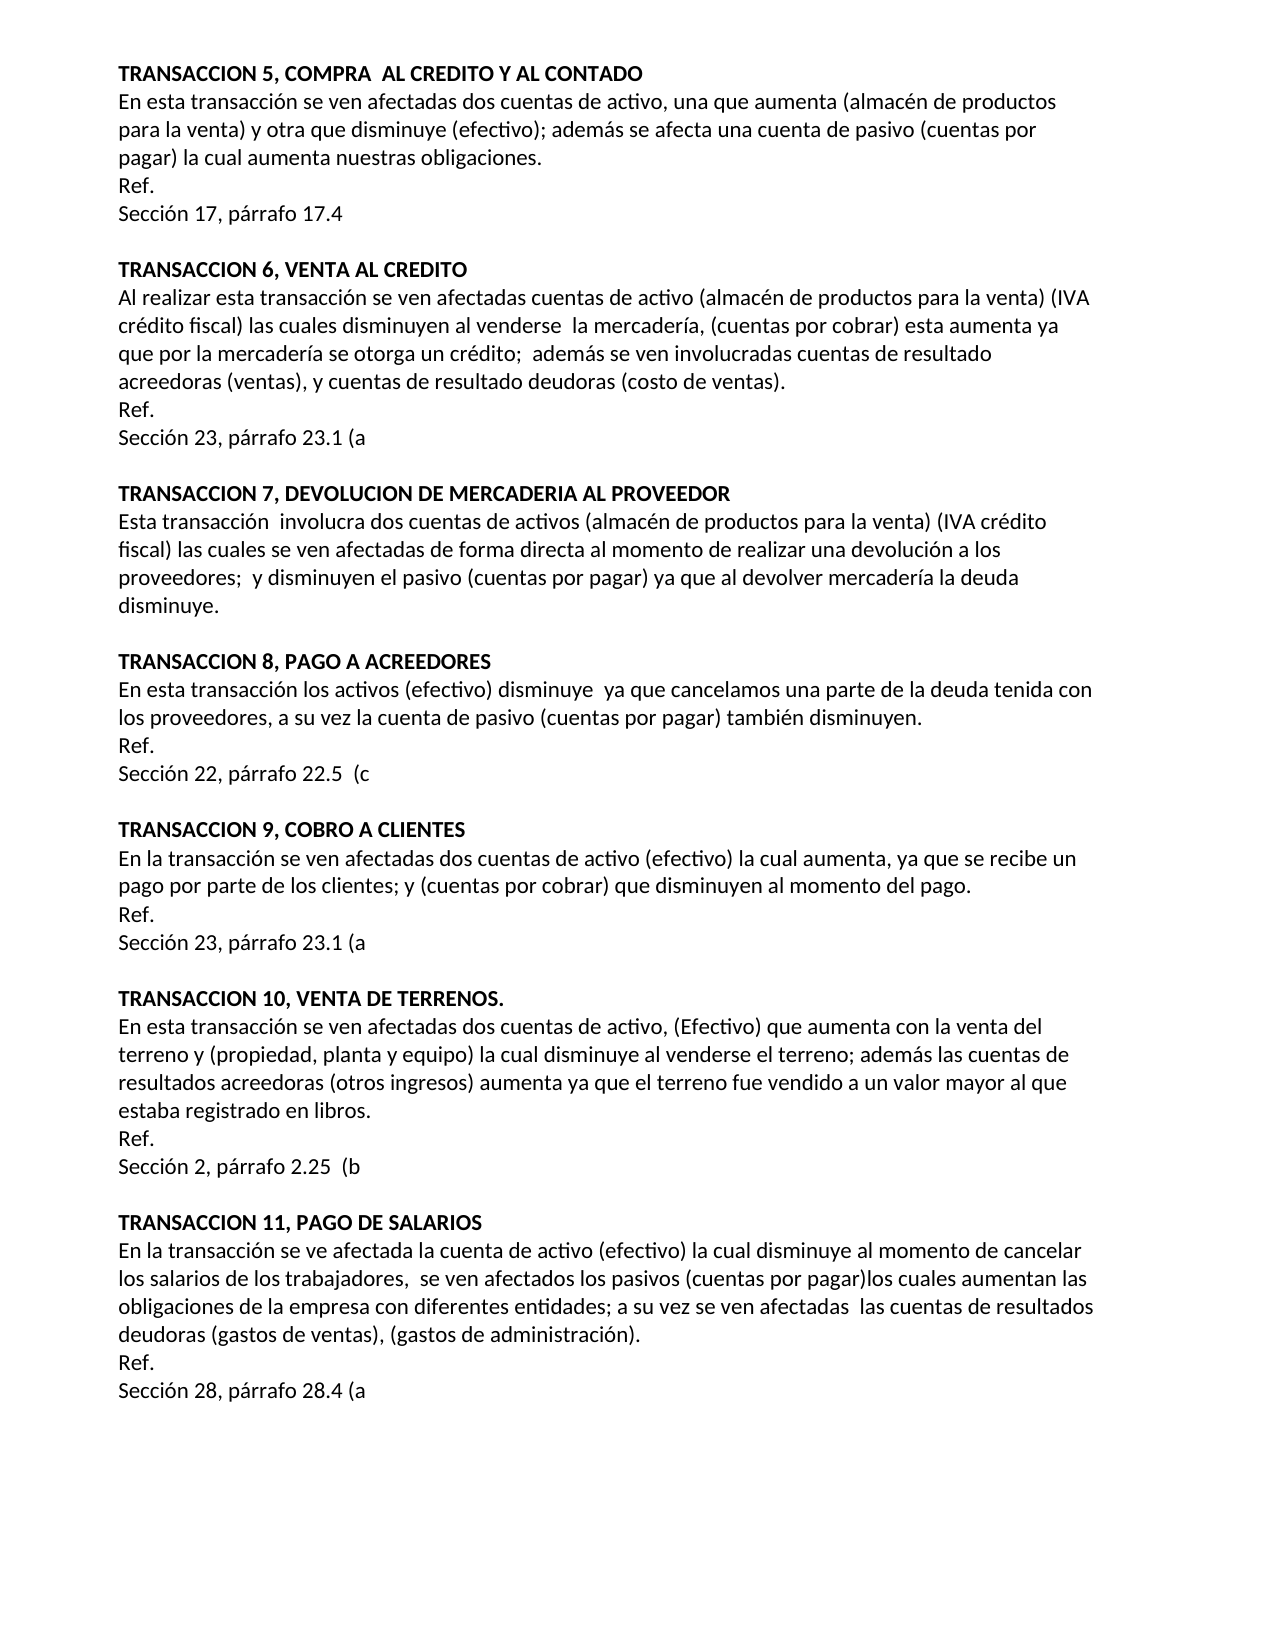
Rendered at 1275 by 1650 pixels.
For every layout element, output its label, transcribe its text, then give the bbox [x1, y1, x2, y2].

text En esta transacción se ven afectadas dos cuentas de activo, (Efectivo) que aumenta con la venta del terreno y (propiedad, planta y equipo) la cual disminuye al venderse el terreno; además las cuentas de resultados acreedoras (otros ingresos) aumenta ya que el terreno fue vendido a un valor mayor al que estaba registrado en libros. [118, 1012, 1098, 1124]
text TRANSACCION 9, COBRO A CLIENTES [118, 816, 1098, 844]
text Al realizar esta transacción se ven afectadas cuentas de activo (almacén de productos para la venta) (IVA crédito fiscal) las cuales disminuyen al venderse la mercadería, (cuentas por cobrar) esta aumenta ya que por la mercadería se otorga un crédito; además se ven involucradas cuentas de resultado acreedoras (ventas), y cuentas de resultado deudoras (costo de ventas). [118, 283, 1098, 395]
text Sección 22, párrafo 22.5 (c [118, 759, 1098, 788]
text Ref. [118, 732, 1098, 759]
text TRANSACCION 5, COMPRA AL CREDITO Y AL CONTADO [118, 59, 1098, 87]
text Sección 2, párrafo 2.25 (b [118, 1152, 1098, 1180]
text Sección 23, párrafo 23.1 (a [118, 423, 1098, 451]
text Ref. [118, 171, 1098, 199]
text En esta transacción los activos (efectivo) disminuye ya que cancelamos una parte de la deuda tenida con los proveedores, a su vez la cuenta de pasivo (cuentas por pagar) también disminuyen. [118, 676, 1098, 732]
text TRANSACCION 6, VENTA AL CREDITO [118, 255, 1098, 283]
text Sección 17, párrafo 17.4 [118, 199, 1098, 227]
text Ref. [118, 395, 1098, 423]
text Ref. [118, 900, 1098, 928]
text TRANSACCION 7, DEVOLUCION DE MERCADERIA AL PROVEEDOR [118, 479, 1098, 507]
text Esta transacción involucra dos cuentas de activos (almacén de productos para la venta) (IVA crédito fiscal) las cuales se ven afectadas de forma directa al momento de realizar una devolución a los proveedores; y disminuyen el pasivo (cuentas por pagar) ya que al devolver mercadería la deuda disminuye. [118, 507, 1098, 619]
text Sección 28, párrafo 28.4 (a [118, 1376, 1098, 1404]
text TRANSACCION 11, PAGO DE SALARIOS [118, 1208, 1098, 1236]
text Sección 23, párrafo 23.1 (a [118, 928, 1098, 956]
text Ref. [118, 1348, 1098, 1376]
text TRANSACCION 8, PAGO A ACREEDORES [118, 647, 1098, 676]
text En esta transacción se ven afectadas dos cuentas de activo, una que aumenta (almacén de productos para la venta) y otra que disminuye (efectivo); además se afecta una cuenta de pasivo (cuentas por pagar) la cual aumenta nuestras obligaciones. [118, 87, 1098, 171]
text TRANSACCION 10, VENTA DE TERRENOS. [118, 984, 1098, 1012]
text En la transacción se ven afectadas dos cuentas de activo (efectivo) la cual aumenta, ya que se recibe un pago por parte de los clientes; y (cuentas por cobrar) que disminuyen al momento del pago. [118, 844, 1098, 900]
text Ref. [118, 1124, 1098, 1152]
text En la transacción se ve afectada la cuenta de activo (efectivo) la cual disminuye al momento de cancelar los salarios de los trabajadores, se ven afectados los pasivos (cuentas por pagar)los cuales aumentan las obligaciones de la empresa con diferentes entidades; a su vez se ven afectadas las cuentas de resultados deudoras (gastos de ventas), (gastos de administración). [118, 1236, 1098, 1348]
